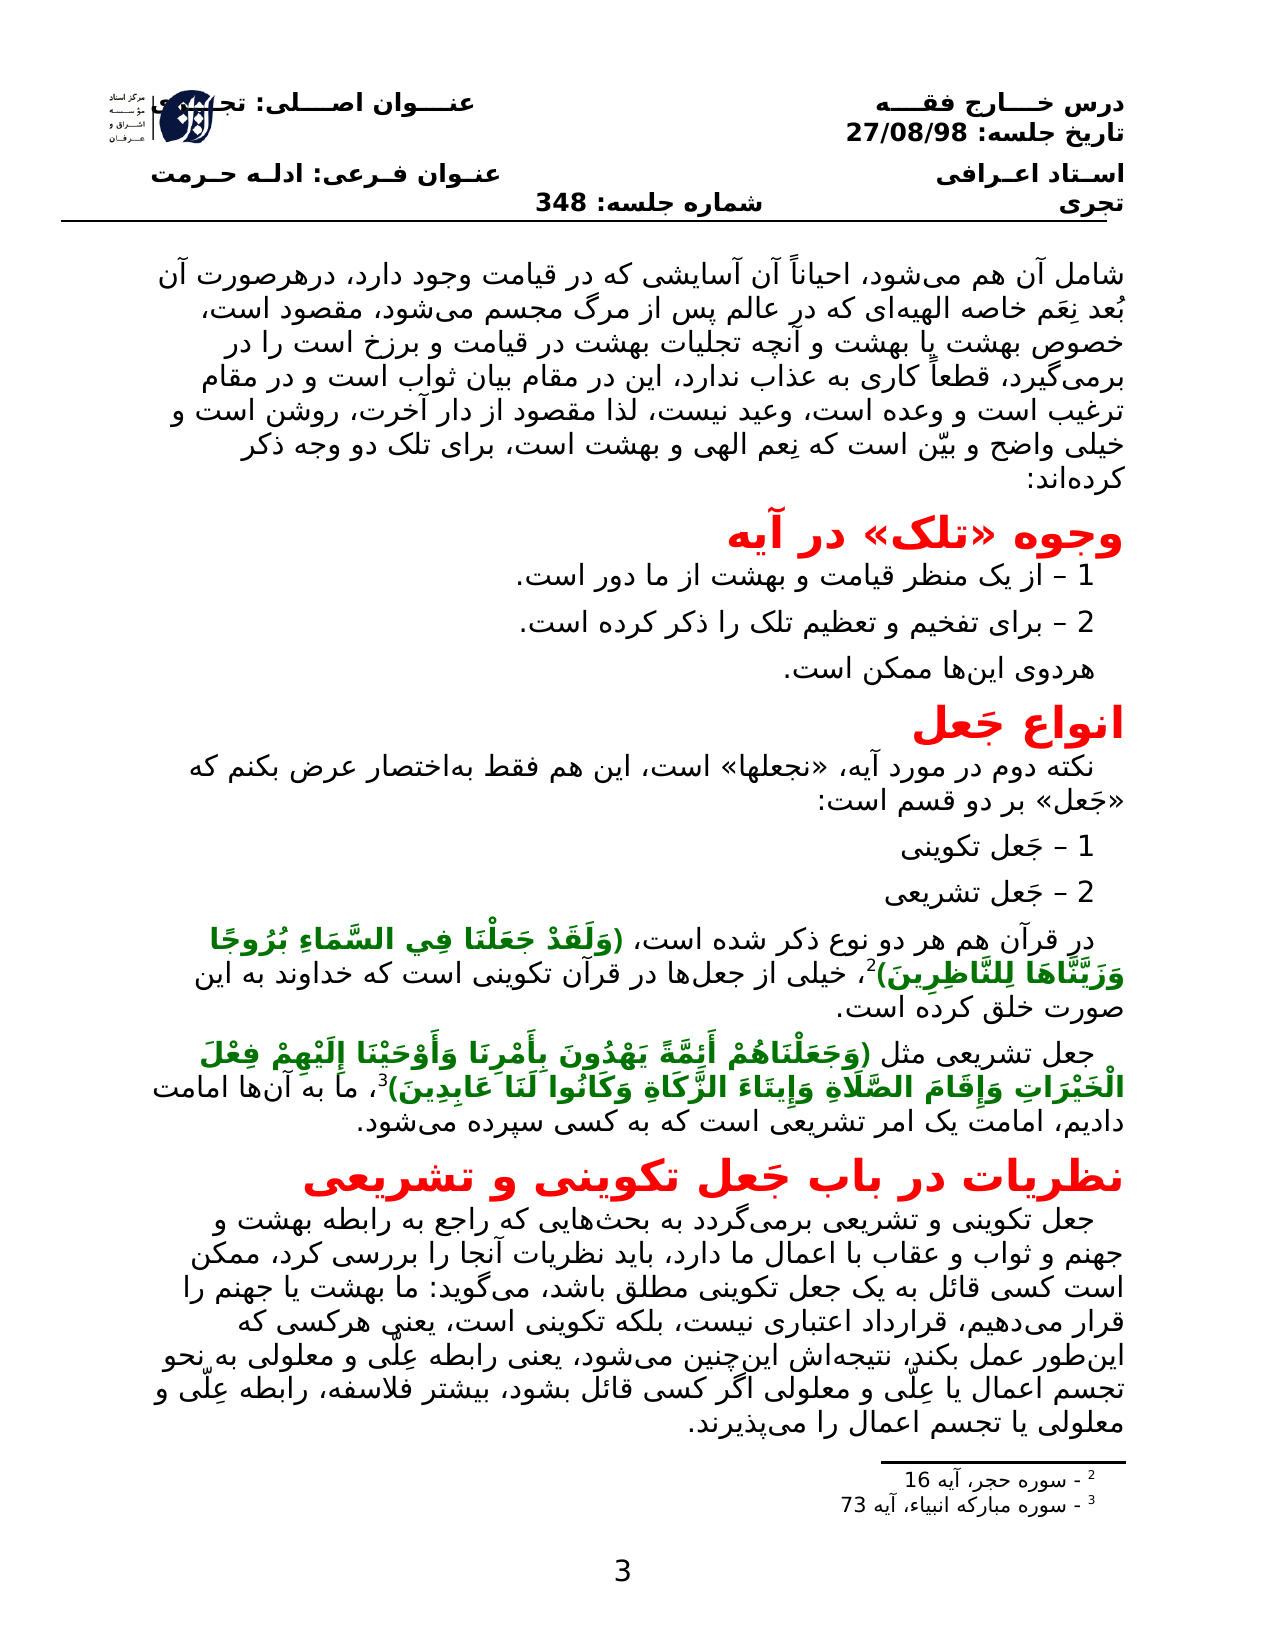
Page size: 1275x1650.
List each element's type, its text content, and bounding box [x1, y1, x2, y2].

text 2 – جَعل تشریعی [150, 876, 1125, 910]
text در قرآن هم هر دو نوع ذکر شده است، ﴿وَلَقَدْ جَعَلْنَا فِي السَّمَاءِ بُرُوجًا وَزَيَّنَّاهَا لِلنَّاظِرِينَ﴾، خیلی از جعل‌ها در قرآن تکوینی است که خداوند به این صورت خلق کرده است. [150, 922, 1125, 1024]
text نکته دوم در مورد آیه، «نجعلها» است، این هم فقط به‌اختصار عرض بکنم که «جَعل» بر دو قسم است: [150, 749, 1125, 817]
text 1 – جَعل تکوینی [150, 829, 1125, 863]
text 1 – از یک منظر قیامت و بهشت از ما دور است. [150, 559, 1125, 593]
subtitle نظریات در باب جَعل تکوینی و تشریعی [150, 1151, 1125, 1202]
text جعل تکوینی و تشریعی برمی‌گردد به بحث‌هایی که راجع به رابطه بهشت و جهنم و ثواب و عقاب با اعمال ما دارد، باید نظریات آنجا را بررسی کرد، ممکن است کسی قائل به یک جعل تکوینی مطلق باشد، می‌گوید: ما بهشت یا جهنم را قرار می‌دهیم، قرارداد اعتباری نیست، بلکه تکوینی است، یعنی هرکسی که این‌طور عمل بکند، نتیجه‌اش این‌چنین می‌شود، یعنی رابطه عِلّی و معلولی به نحو تجسم اعمال یا عِلّی و معلولی اگر کسی قائل بشود، بیشتر فلاسفه، رابطه عِلّی و معلولی یا تجسم اعمال را می‌پذیرند. [150, 1202, 1125, 1440]
subtitle وجوه «تلک» در آیه [150, 508, 1125, 559]
subtitle انواع جَعل [150, 698, 1125, 749]
text جعل تشریعی مثل ﴿وَجَعَلْنَاهُمْ أَئِمَّةً يَهْدُونَ بِأَمْرِنَا وَأَوْحَيْنَا إِلَيْهِمْ فِعْلَ الْخَيْرَاتِ وَإِقَامَ الصَّلَاةِ وَإِيتَاءَ الزَّكَاةِ وَكَانُوا لَنَا عَابِدِينَ﴾، ما به آن‌ها امامت دادیم، امامت یک امر تشریعی است که به کسی سپرده می‌شود. [150, 1037, 1125, 1138]
picture [102, 86, 215, 146]
text هردوی این‌ها ممکن است. [150, 652, 1125, 686]
text 2 – برای تفخیم و تعظیم تلک را ذکر کرده است. [150, 605, 1125, 639]
